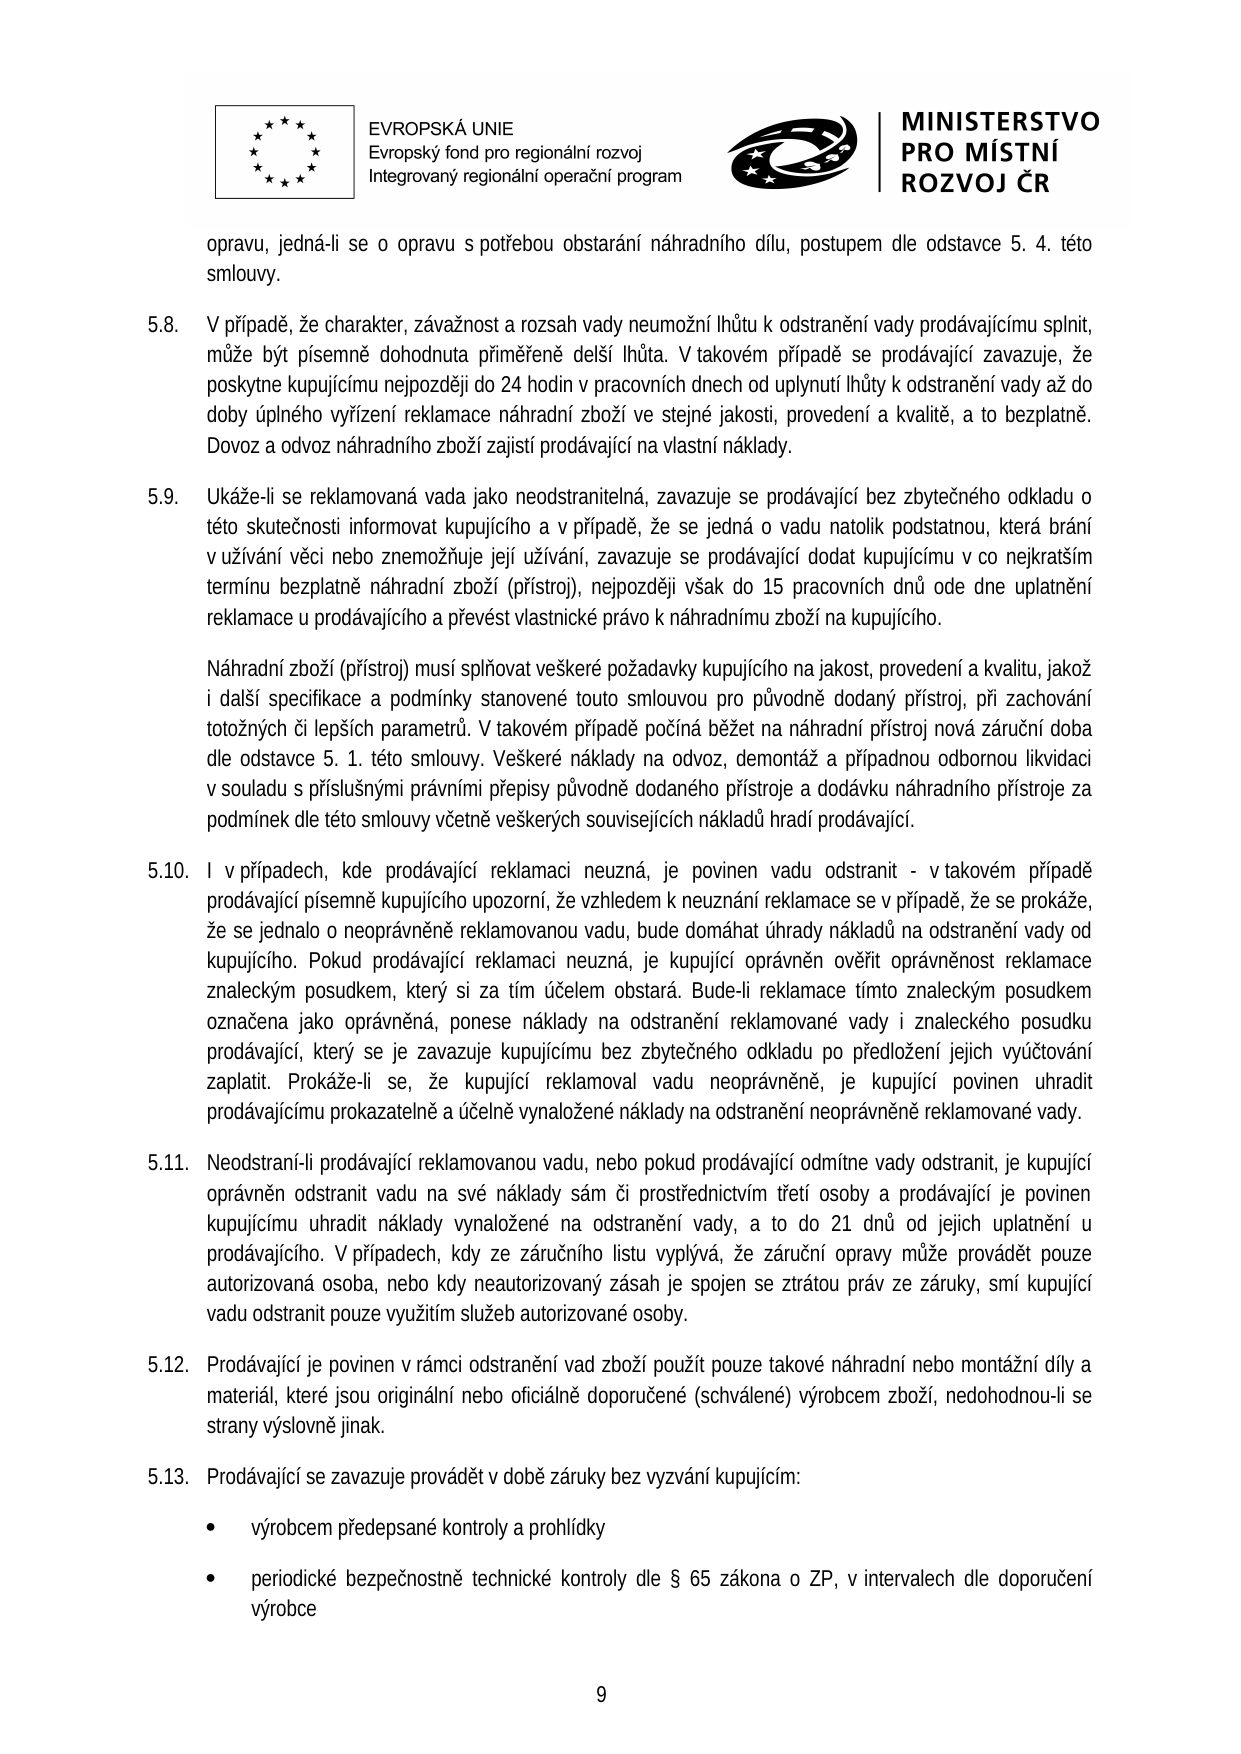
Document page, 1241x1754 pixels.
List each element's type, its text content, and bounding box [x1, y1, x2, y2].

list Prodávající je povinen v rámci odstranění vad zboží použít pouze takové náhradní nebo montážní díly a materiál, které jsou originální nebo oficiálně doporučené (schválené) výrobcem zboží, nedohodnou-li se strany výslovně jinak. [148, 1351, 1093, 1438]
list výrobcem předepsané kontroly a prohlídky [207, 1514, 1093, 1540]
list Neodstraní-li prodávající reklamovanou vadu, nebo pokud prodávající odmítne vady odstranit, je kupující oprávněn odstranit vadu na své náklady sám či prostřednictvím třetí osoby a prodávající je povinen kupujícímu uhradit náklady vynaložené na odstranění vady, a to do 21 dnů od jejich uplatnění u prodávajícího. V případech, kdy ze záručního listu vyplývá, že záruční opravy může provádět pouze autorizovaná osoba, nebo kdy neautorizovaný zásah je spojen se ztrátou práv ze záruky, smí kupující vadu odstranit pouze využitím služeb autorizované osoby. [148, 1149, 1093, 1327]
text Náhradní zboží (přístroj) musí splňovat veškeré požadavky kupujícího na jakost, provedení a kvalitu, jakož i další specifikace a podmínky stanovené touto smlouvou pro původně dodaný přístroj, při zachování totožných či lepších parametrů. V takovém případě počíná běžet na náhradní přístroj nová záruční doba dle odstavce 5. 1. této smlouvy. Veškeré náklady na odvoz, demontáž a případnou odbornou likvidaci v souladu s příslušnými právními přepisy původně dodaného přístroje a dodávku náhradního přístroje za podmínek dle této smlouvy včetně veškerých souvisejících nákladů hradí prodávající. [207, 654, 1093, 832]
list periodické bezpečnostně technické kontroly dle § 65 zákona o ZP, v intervalech dle doporučení výrobce [207, 1565, 1093, 1622]
list Ukáže-li se reklamovaná vada jako neodstranitelná, zavazuje se prodávající bez zbytečného odkladu o této skutečnosti informovat kupujícího a v případě, že se jedná o vadu natolik podstatnou, která brání v užívání věci nebo znemožňuje její užívání, zavazuje se prodávající dodat kupujícímu v co nejkratším termínu bezplatně náhradní zboží (přístroj), nejpozději však do 15 pracovních dnů ode dne uplatnění reklamace u prodávajícího a převést vlastnické právo k náhradnímu zboží na kupujícího. [148, 483, 1093, 630]
list Prodávající se zavazuje provádět v době záruky bez vyzvání kupujícím: [148, 1463, 1093, 1489]
list V případě, že charakter, závažnost a rozsah vady neumožní lhůtu k odstranění vady prodávajícímu splnit, může být písemně dohodnuta přiměřeně delší lhůta. V takovém případě se prodávající zavazuje, že poskytne kupujícímu nejpozději do 24 hodin v pracovních dnech od uplynutí lhůty k odstranění vady až do doby úplného vyřízení reklamace náhradní zboží ve stejné jakosti, provedení a kvalitě, a to bezplatně. Dovoz a odvoz náhradního zboží zajistí prodávající na vlastní náklady. [148, 311, 1093, 458]
picture [184, 73, 1130, 230]
list I v případech, kde prodávající reklamaci neuzná, je povinen vadu odstranit - v takovém případě prodávající písemně kupujícího upozorní, že vzhledem k neuznání reklamace se v případě, že se prokáže, že se jednalo o neoprávněně reklamovanou vadu, bude domáhat úhrady nákladů na odstranění vady od kupujícího. Pokud prodávající reklamaci neuzná, je kupující oprávněn ověřit oprávněnost reklamace znaleckým posudkem, který si za tím účelem obstará. Bude-li reklamace tímto znaleckým posudkem označena jako oprávněná, ponese náklady na odstranění reklamované vady i znaleckého posudku prodávající, který se je zavazuje kupujícímu bez zbytečného odkladu po předložení jejich vyúčtování zaplatit. Prokáže-li se, že kupující reklamoval vadu neoprávněně, je kupující povinen uhradit prodávajícímu prokazatelně a účelně vynaložené náklady na odstranění neoprávněně reklamované vady. [148, 857, 1093, 1125]
